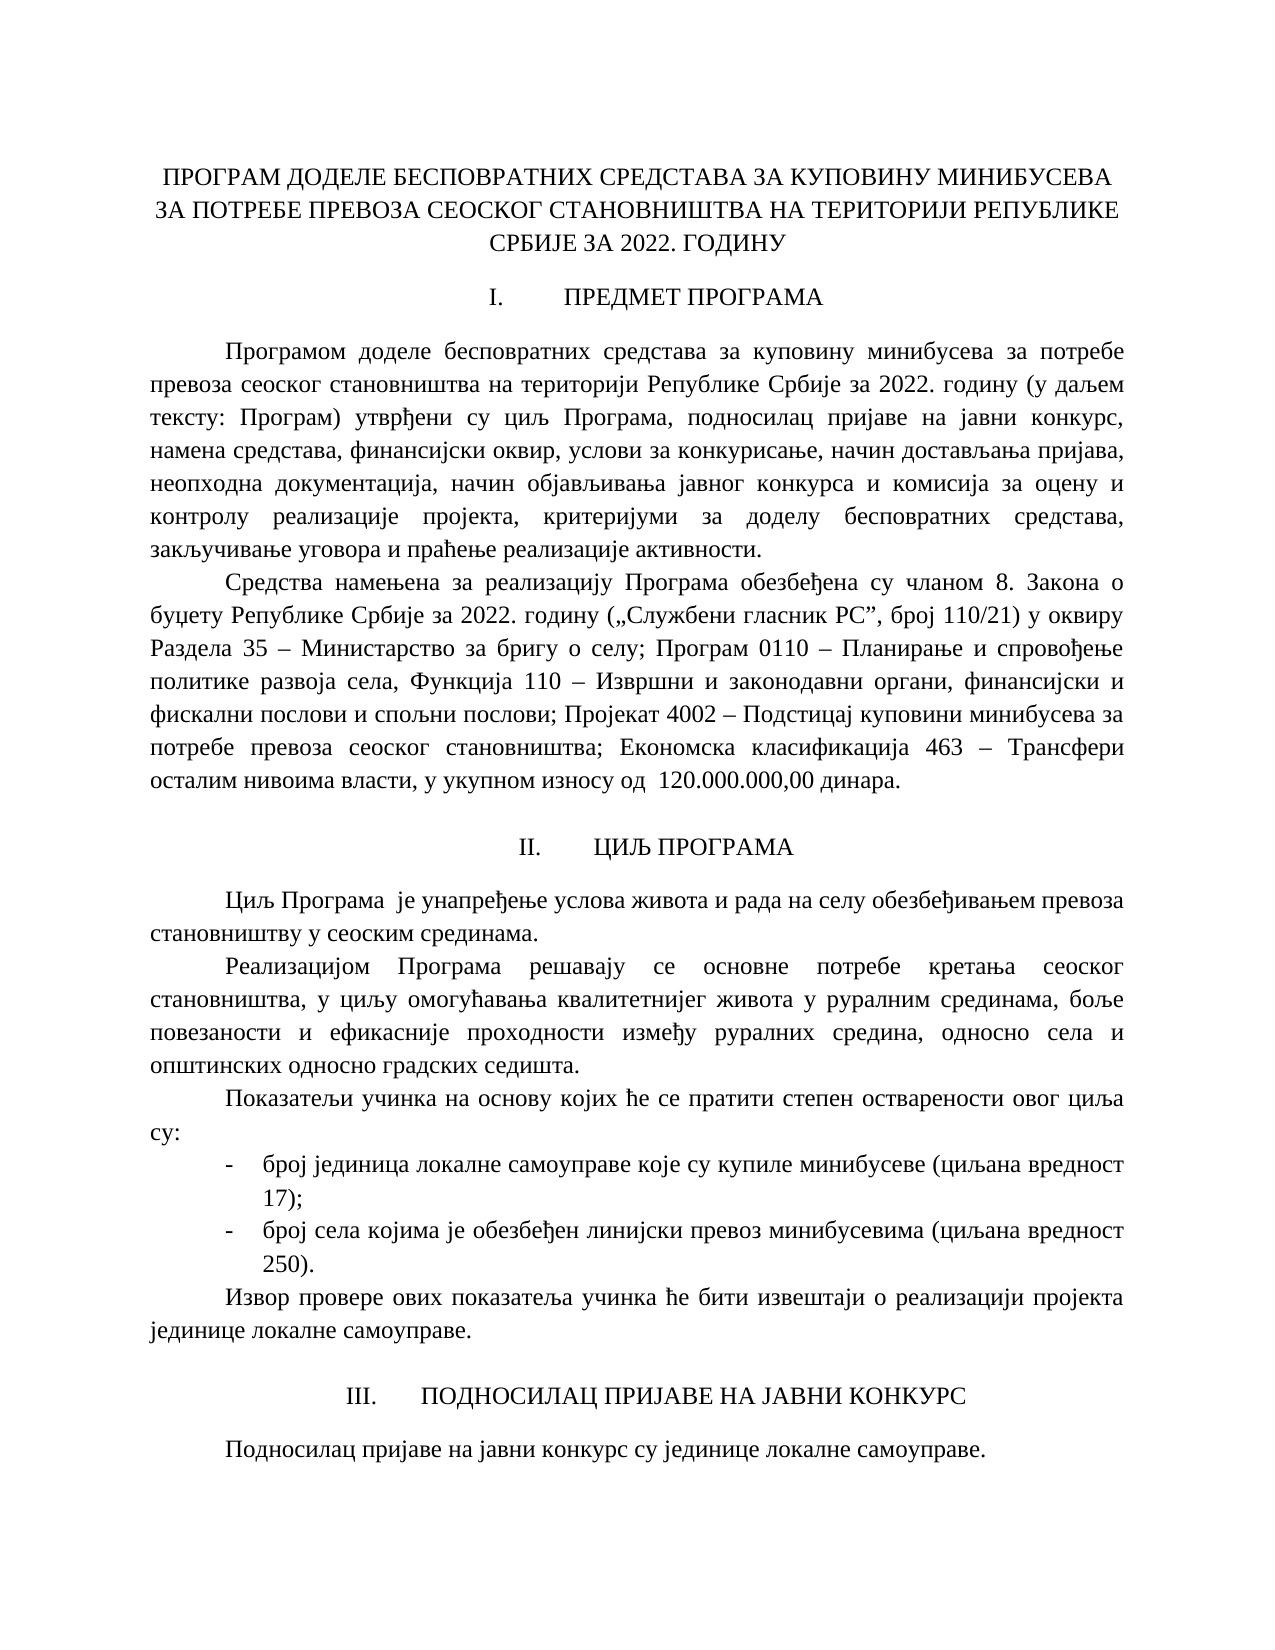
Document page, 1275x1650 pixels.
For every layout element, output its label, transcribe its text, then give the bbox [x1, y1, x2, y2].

text Програмом доделе бесповратних средстава за куповину минибусева за потребе превоза сеоског становништва на територији Републике Србије за 2022. годину (у даљем тексту: Програм) утврђени су циљ Програма, подносилац пријаве на јавни конкурс, намена средстава, финансијски оквир, услови за конкурисање, начин достављања пријава, неопходна документација, начин објављивања јавног конкурса и комисија за оцену и контролу реализације пројекта, критеријуми за доделу бесповратних средстава, закључивање уговора и праћење реализације активности. [150, 336, 1125, 563]
list ЦИЉ ПРОГРАМА [187, 832, 1125, 860]
list ПОДНОСИЛАЦ ПРИЈАВЕ НА ЈАВНИ КОНКУРС [187, 1381, 1125, 1409]
text Показатељи учинка на основу којих ће се пратити степен остварености овог циља су: [150, 1083, 1125, 1145]
text Средства намењена за реализацију Програма обезбеђенa су чланом 8. Закона о буџету Републике Србије за 2022. годину („Службени гласник РС”, број 110/21) у оквиру Раздела 35 – Министарство за бригу о селу; Програм 0110 – Планирање и спровођење политике развоја села, Функција 110 – Извршни и законодавни органи, финансијски и фискални послови и спољни послови; Пројекат 4002 – Подстицај куповини минибусева за потребе превоза сеоског становништва; Економска класификација 463 – Трансфери осталим нивоима власти, у укупном износу од 120.000.000,00 динара. [150, 567, 1125, 794]
text Извор провере ових показатеља учинка ће бити извештаји о реализацији пројекта јединице локалне самоуправе. [150, 1282, 1125, 1343]
text Реализацијом Програма решавају се основне потребе кретања сеоског становништва, у циљу омогућавања квалитетнијег живота у руралним срединама, боље повезаности и ефикасније проходности између руралних средина, односно села и општинских односно градских седишта. [150, 951, 1125, 1079]
text Циљ Програма је унапређење услова живота и рада на селу обезбеђивањем превоза становништву у сеоским срединама. [150, 885, 1125, 947]
text Подносилац пријаве на јавни конкурс су јединице локалне самоуправе. [150, 1434, 1125, 1463]
list број села којима је обезбеђен линијски превоз минибусевима (циљана вредност 250). [225, 1216, 1125, 1277]
list број јединица локалне самоуправе које су купиле минибусеве (циљана вредност 17); [225, 1149, 1125, 1211]
text ПРОГРАМ ДОДЕЛE БЕСПОВРАТНИХ СРЕДСТАВА ЗА КУПОВИНУ МИНИБУСЕВА ЗА ПОТРЕБЕ ПРЕВОЗА СЕОСКОГ СТАНОВНИШТВА НА ТЕРИТОРИЈИ РЕПУБЛИКЕ СРБИЈЕ ЗА 2022. ГОДИНУ [150, 162, 1125, 257]
list ПРЕДМЕТ ПРОГРАМА [187, 282, 1125, 311]
